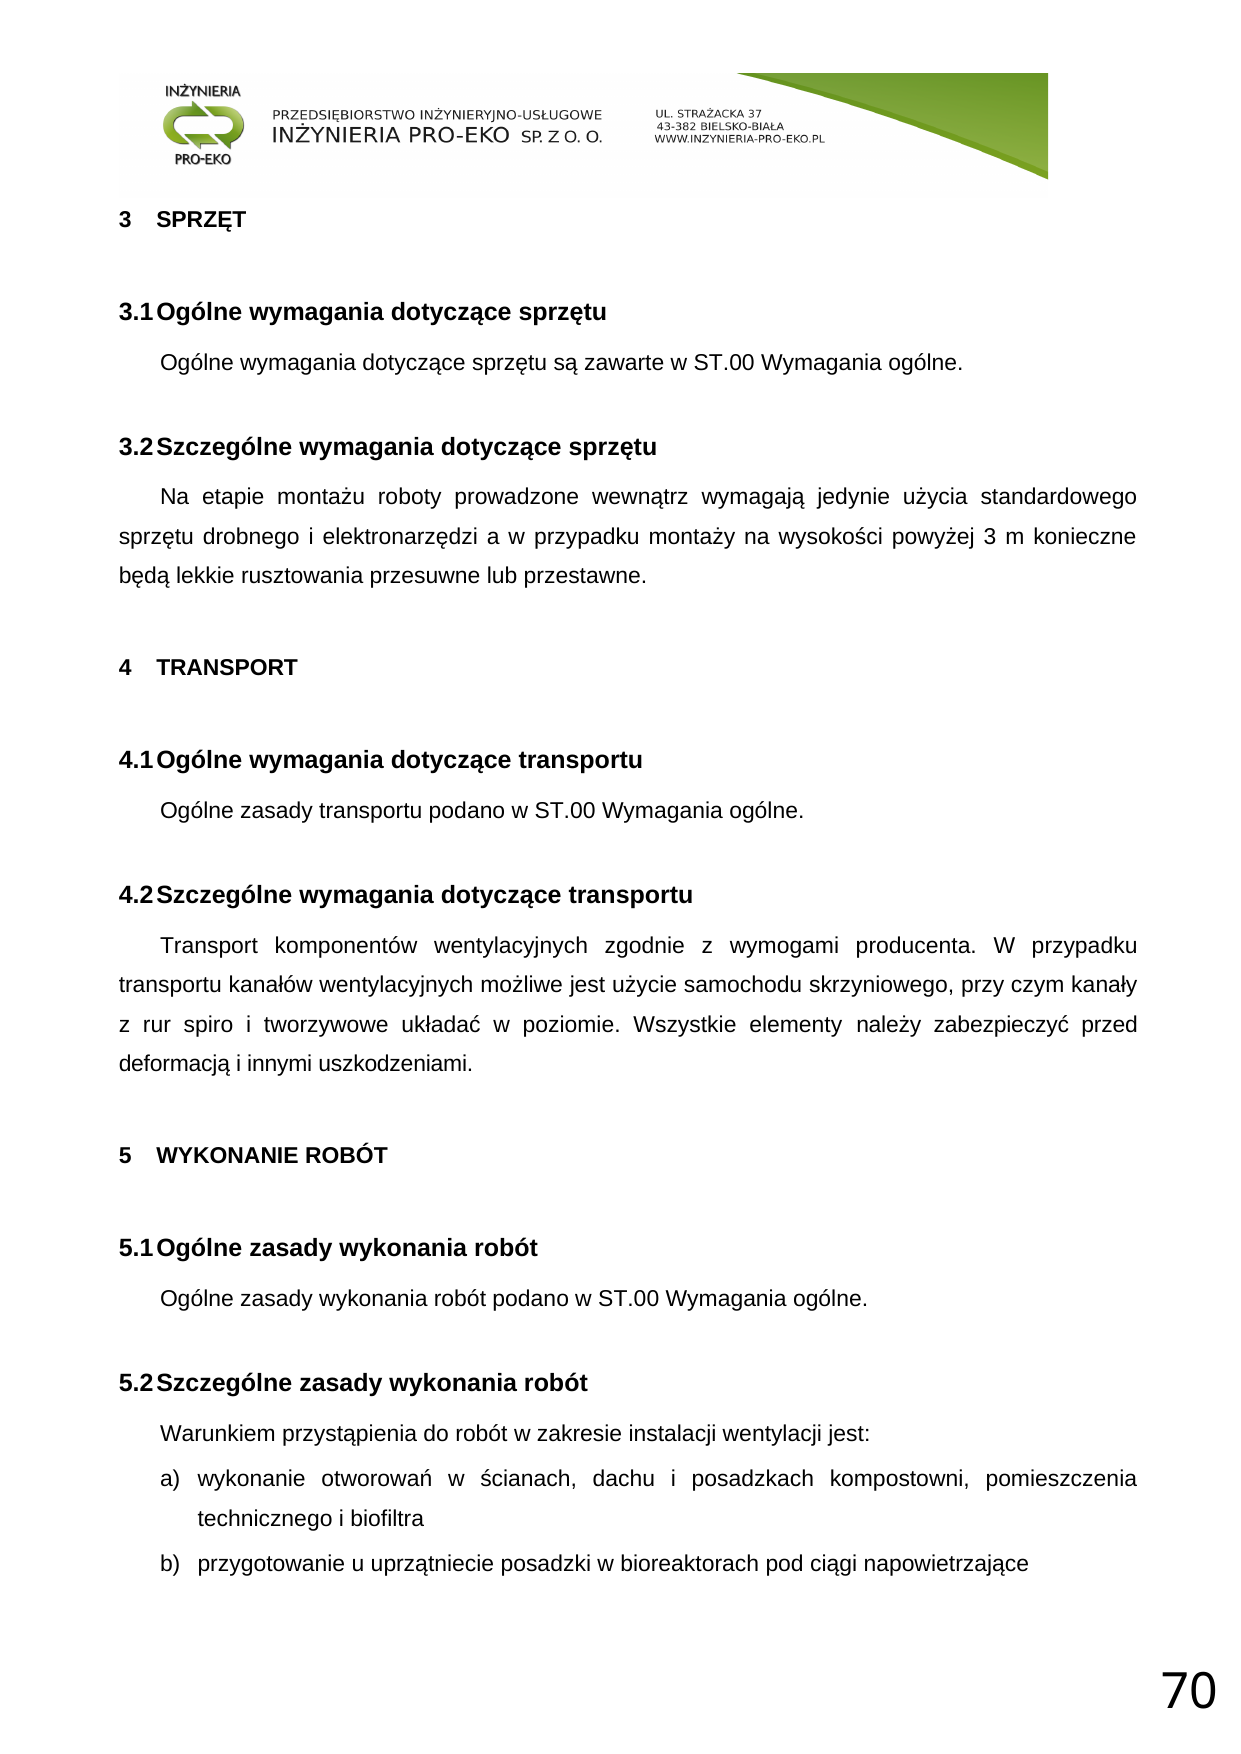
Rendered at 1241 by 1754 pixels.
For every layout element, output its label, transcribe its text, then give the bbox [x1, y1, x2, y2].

text Transport komponentów wentylacyjnych zgodnie z wymogami producenta. W przypadku transportu kanałów wentylacyjnych możliwe jest użycie samochodu skrzyniowego, przy czym kanały z rur spiro i tworzywowe układać w poziomie. Wszystkie elementy należy zabezpieczyć przed deformacją i innymi uszkodzeniami. [118, 932, 1138, 1076]
text Ogólne zasady wykonania robót podano w ST.00 Wymagania ogólne. [118, 1285, 1138, 1311]
text Na etapie montażu roboty prowadzone wewnątrz wymagają jedynie użycia standardowego sprzętu drobnego i elektronarzędzi a w przypadku montaży na wysokości powyżej 3 m konieczne będą lekkie rusztowania przesuwne lub przestawne. [118, 483, 1138, 589]
text Ogólne zasady transportu podano w ST.00 Wymagania ogólne. [118, 797, 1138, 823]
subtitle WYKONANIE ROBÓT [118, 1133, 1138, 1171]
picture [118, 73, 1049, 198]
subtitle Szczególne wymagania dotyczące sprzętu [118, 432, 1138, 461]
subtitle Szczególne zasady wykonania robót [118, 1368, 1138, 1397]
list wykonanie otworowań w ścianach, dachu i posadzkach kompostowni, pomieszczenia technicznego i biofiltra [160, 1465, 1138, 1531]
subtitle Ogólne zasady wykonania robót [118, 1233, 1138, 1262]
subtitle Ogólne wymagania dotyczące transportu [118, 746, 1138, 774]
list przygotowanie u uprzątniecie posadzki w bioreaktorach pod ciągi napowietrzające [160, 1550, 1138, 1577]
subtitle Ogólne wymagania dotyczące sprzętu [118, 297, 1138, 326]
text Warunkiem przystąpienia do robót w zakresie instalacji wentylacji jest: [118, 1419, 1138, 1446]
subtitle SPRZĘT [118, 197, 1138, 235]
subtitle Szczególne wymagania dotyczące transportu [118, 880, 1138, 909]
text Ogólne wymagania dotyczące sprzętu są zawarte w ST.00 Wymagania ogólne. [118, 349, 1138, 375]
subtitle TRANSPORT [118, 646, 1138, 683]
